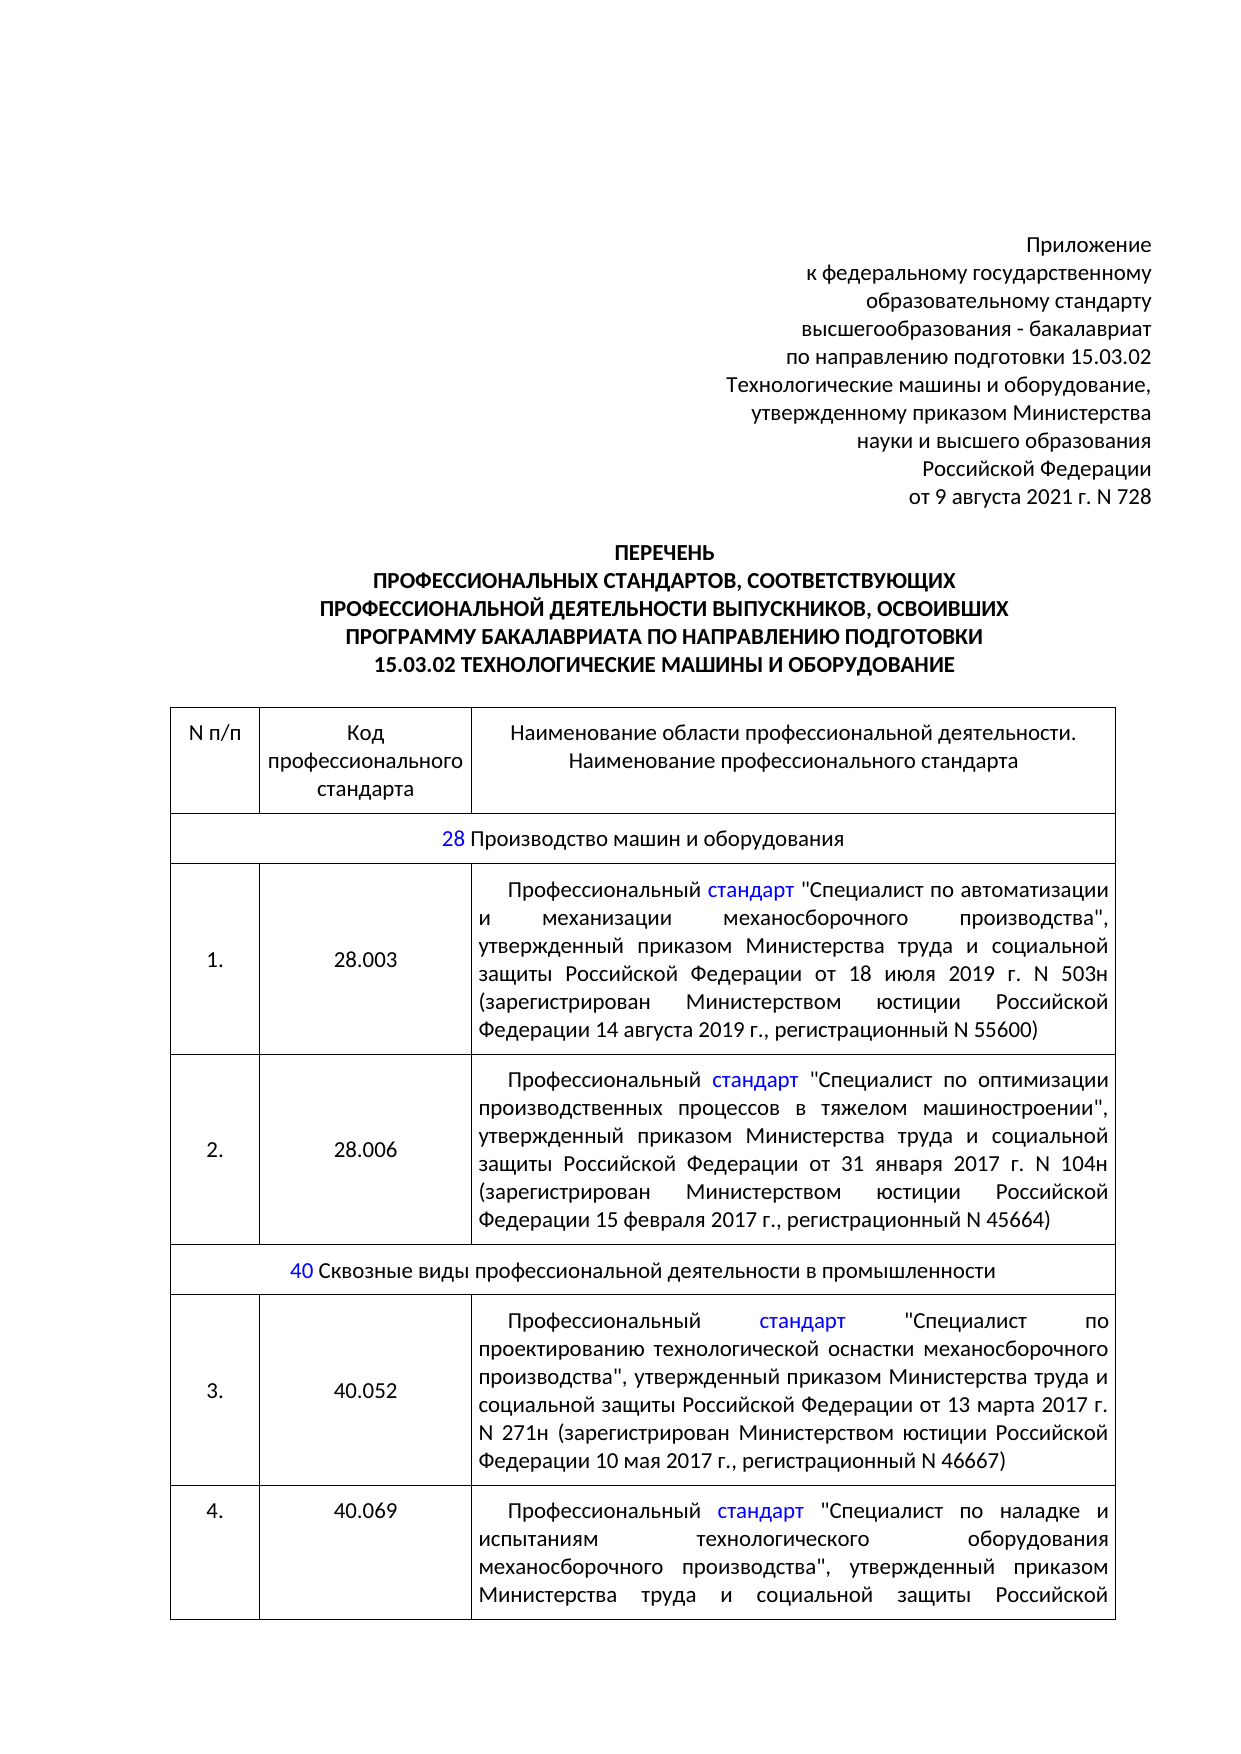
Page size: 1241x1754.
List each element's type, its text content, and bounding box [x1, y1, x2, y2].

table_cell Профессиональный стандарт "Специалист по проектированию технологической оснастки механосборочного производства", утвержденный приказом Министерства труда и социальной защиты Российской Федерации от 13 марта 2017 г. N 271н (зарегистрирован Министерством юстиции Российской Федерации 10 мая 2017 г., регистрационный N 46667) [472, 1295, 1115, 1485]
table_header N п/п [171, 708, 259, 813]
table_cell 40 Сквозные виды профессиональной деятельности в промышленности [171, 1245, 1115, 1294]
title ПРОГРАММУ БАКАЛАВРИАТА ПО НАПРАВЛЕНИЮ ПОДГОТОВКИ [177, 622, 1152, 651]
text высшегообразования - бакалавриат [177, 314, 1152, 342]
table_cell 28.003 [260, 864, 471, 1054]
text Приложение [177, 230, 1152, 258]
text от 9 августа 2021 г. N 728 [177, 482, 1152, 510]
table_cell 4. [171, 1486, 259, 1619]
table_cell 3. [171, 1295, 259, 1485]
text Российской Федерации [177, 454, 1152, 482]
table_cell 40.052 [260, 1295, 471, 1485]
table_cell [472, 1486, 1115, 1619]
table_cell Профессиональный стандарт "Специалист по автоматизации и механизации механосборочного производства", утвержденный приказом Министерства труда и социальной защиты Российской Федерации от 18 июля 2019 г. N 503н (зарегистрирован Министерством юстиции Российской Федерации 14 августа 2019 г., регистрационный N 55600) [472, 864, 1115, 1054]
text утвержденному приказом Министерства [177, 398, 1152, 426]
title ПЕРЕЧЕНЬ [177, 538, 1152, 566]
table_cell Профессиональный стандарт "Специалист по оптимизации производственных процессов в тяжелом машиностроении", утвержденный приказом Министерства труда и социальной защиты Российской Федерации от 31 января 2017 г. N 104н (зарегистрирован Министерством юстиции Российской Федерации 15 февраля 2017 г., регистрационный N 45664) [472, 1055, 1115, 1244]
table_cell 28.006 [260, 1055, 471, 1244]
text по направлению подготовки 15.03.02 [177, 342, 1152, 370]
table_cell 40.069 [260, 1486, 471, 1619]
title 15.03.02 ТЕХНОЛОГИЧЕСКИЕ МАШИНЫ И ОБОРУДОВАНИЕ [177, 651, 1152, 678]
table_cell 28 Производство машин и оборудования [171, 814, 1115, 863]
title ПРОФЕССИОНАЛЬНОЙ ДЕЯТЕЛЬНОСТИ ВЫПУСКНИКОВ, ОСВОИВШИХ [177, 594, 1152, 622]
title ПРОФЕССИОНАЛЬНЫХ СТАНДАРТОВ, СООТВЕТСТВУЮЩИХ [177, 566, 1152, 594]
table_header Наименование области профессиональной деятельности. Наименование профессионального стандарта [472, 708, 1115, 813]
table_header Код профессионального стандарта [260, 708, 471, 813]
table_cell 1. [171, 864, 259, 1054]
text к федеральному государственному [177, 258, 1152, 286]
text науки и высшего образования [177, 426, 1152, 454]
text образовательному стандарту [177, 286, 1152, 314]
text Технологические машины и оборудование, [177, 370, 1152, 398]
table_cell 2. [171, 1055, 259, 1244]
